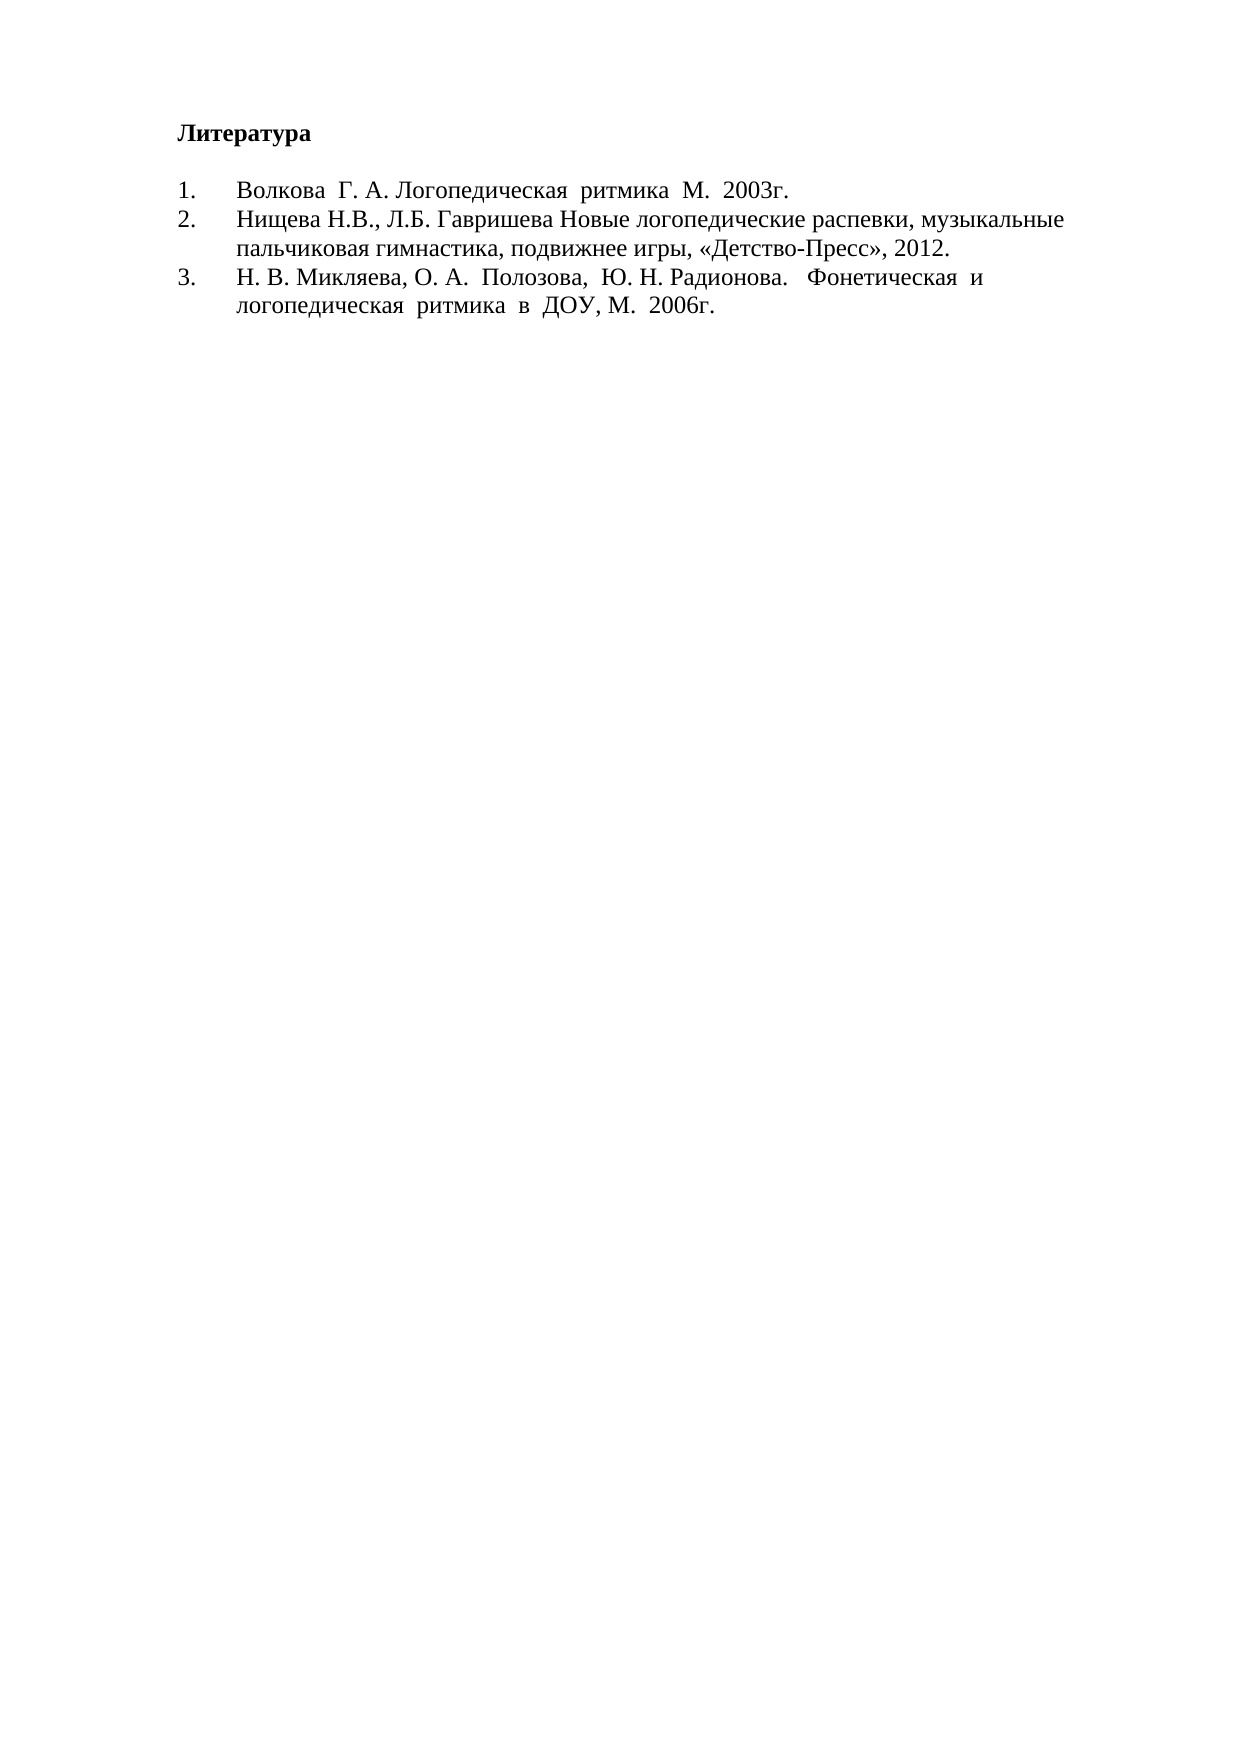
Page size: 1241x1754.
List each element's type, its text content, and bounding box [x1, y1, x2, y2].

list Волкова Г. А. Логопедическая ритмика М. 2003г. [177, 176, 1152, 204]
list Н. В. Микляева, О. А. Полозова, Ю. Н. Радионова. Фонетическая и логопедическая ритмика в ДОУ, М. 2006г. [177, 262, 1152, 319]
list Нищева Н.В., Л.Б. Гавришева Новые логопедические распевки, музыкальные пальчиковая гимнастика, подвижнее игры, «Детство-Пресс», 2012. [177, 204, 1152, 262]
text Литература [177, 118, 1152, 147]
